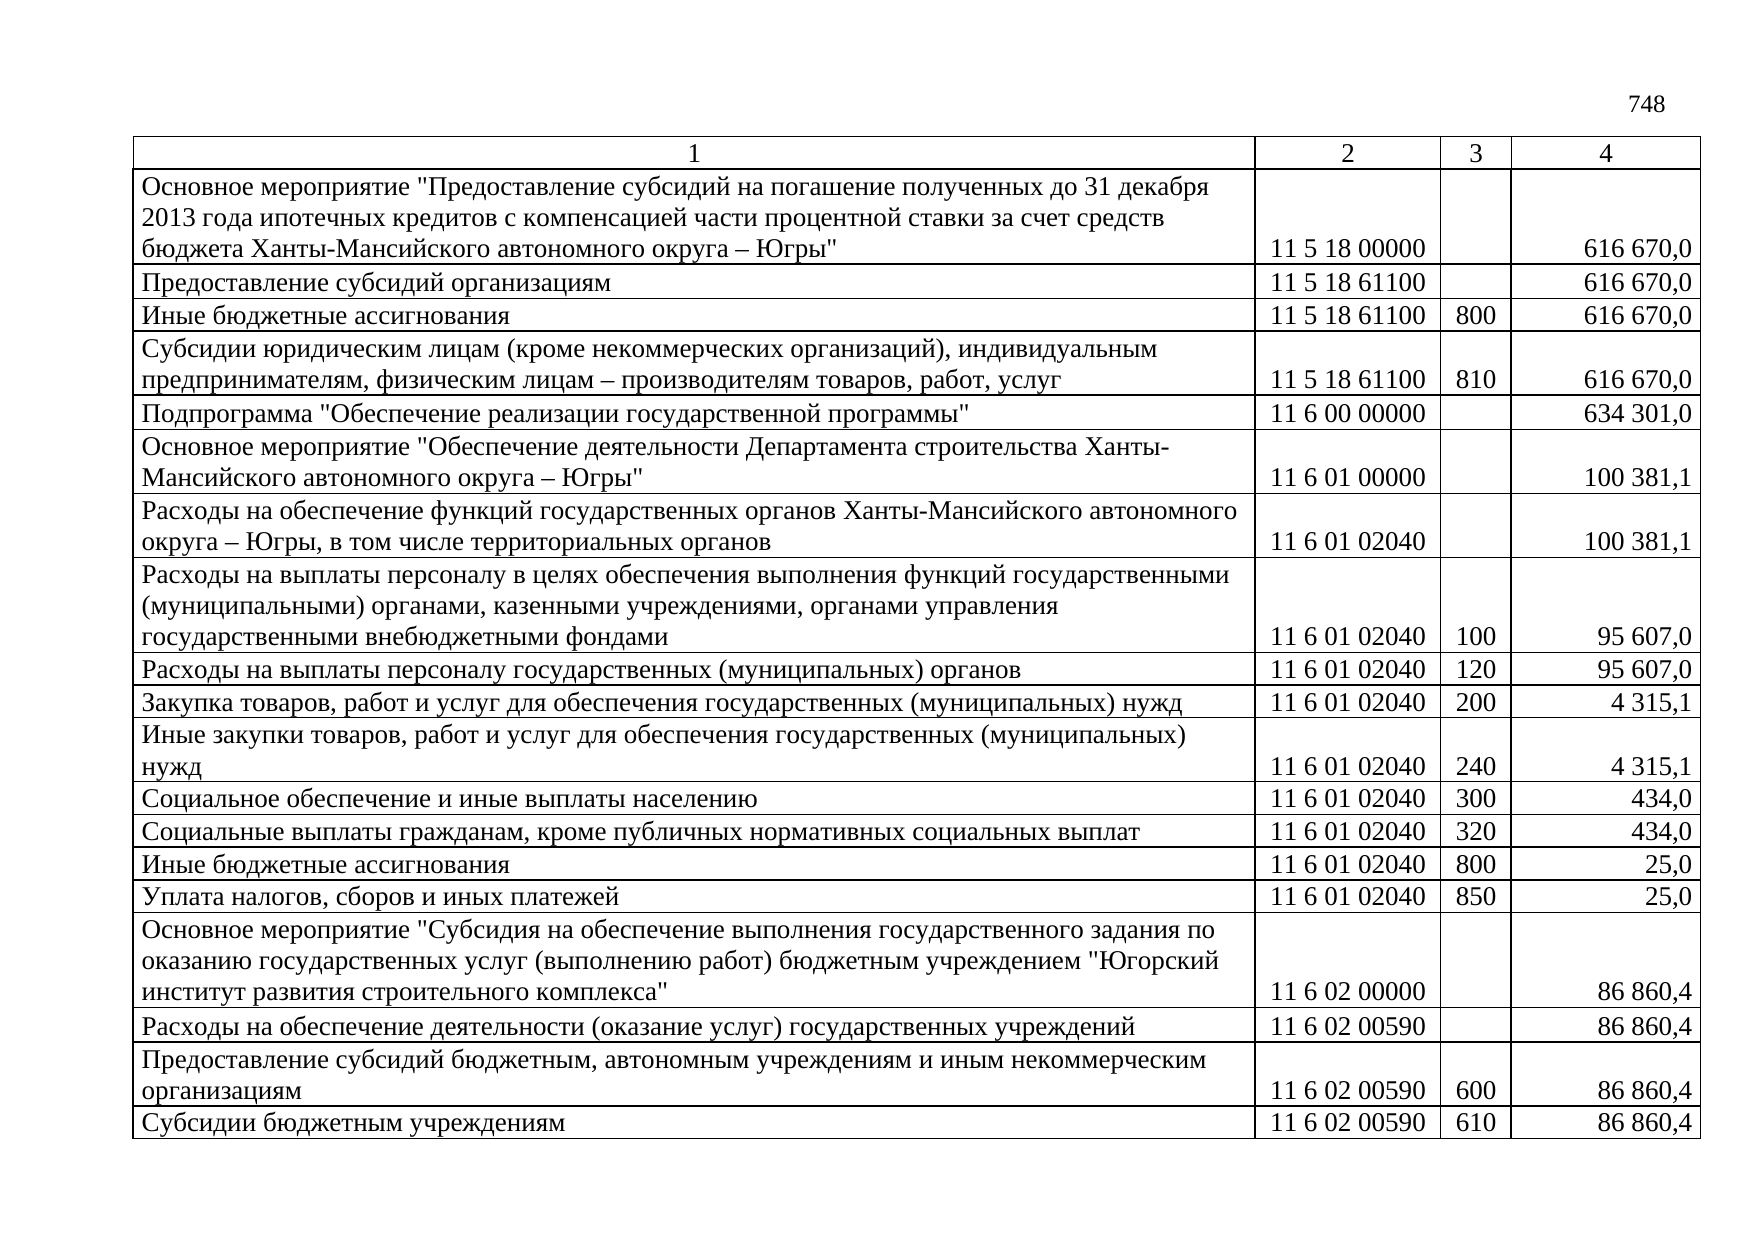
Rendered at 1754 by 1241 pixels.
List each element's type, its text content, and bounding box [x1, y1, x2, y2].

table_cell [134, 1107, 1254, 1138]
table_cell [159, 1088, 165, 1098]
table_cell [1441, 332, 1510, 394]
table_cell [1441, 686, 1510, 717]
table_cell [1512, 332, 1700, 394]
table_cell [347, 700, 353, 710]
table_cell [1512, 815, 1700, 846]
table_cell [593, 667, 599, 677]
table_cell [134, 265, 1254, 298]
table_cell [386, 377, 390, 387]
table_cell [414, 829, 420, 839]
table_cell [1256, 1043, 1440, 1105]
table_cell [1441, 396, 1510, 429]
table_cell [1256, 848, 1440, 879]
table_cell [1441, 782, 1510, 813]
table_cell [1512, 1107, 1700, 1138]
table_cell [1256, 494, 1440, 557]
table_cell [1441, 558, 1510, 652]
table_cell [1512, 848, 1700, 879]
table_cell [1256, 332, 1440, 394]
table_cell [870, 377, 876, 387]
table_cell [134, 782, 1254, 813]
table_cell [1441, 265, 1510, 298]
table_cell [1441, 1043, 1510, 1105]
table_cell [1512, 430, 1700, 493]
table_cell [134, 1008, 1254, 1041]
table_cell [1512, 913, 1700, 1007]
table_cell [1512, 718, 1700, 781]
table_header 2 [1256, 137, 1440, 168]
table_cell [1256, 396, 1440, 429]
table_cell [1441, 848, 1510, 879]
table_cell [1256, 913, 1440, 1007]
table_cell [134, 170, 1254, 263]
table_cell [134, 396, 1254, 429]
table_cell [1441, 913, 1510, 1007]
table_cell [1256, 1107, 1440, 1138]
table_header 4 [1512, 137, 1700, 168]
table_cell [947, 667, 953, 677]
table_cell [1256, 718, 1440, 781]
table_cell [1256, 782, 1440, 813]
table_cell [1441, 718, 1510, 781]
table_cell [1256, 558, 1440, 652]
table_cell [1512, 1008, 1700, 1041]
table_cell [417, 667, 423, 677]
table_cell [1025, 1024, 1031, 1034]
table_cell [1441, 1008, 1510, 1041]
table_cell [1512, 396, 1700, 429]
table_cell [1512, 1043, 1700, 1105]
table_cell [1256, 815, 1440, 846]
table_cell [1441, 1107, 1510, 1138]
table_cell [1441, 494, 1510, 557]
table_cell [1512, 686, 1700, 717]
table_header 3 [1441, 137, 1511, 168]
table_header 1 [134, 137, 1254, 168]
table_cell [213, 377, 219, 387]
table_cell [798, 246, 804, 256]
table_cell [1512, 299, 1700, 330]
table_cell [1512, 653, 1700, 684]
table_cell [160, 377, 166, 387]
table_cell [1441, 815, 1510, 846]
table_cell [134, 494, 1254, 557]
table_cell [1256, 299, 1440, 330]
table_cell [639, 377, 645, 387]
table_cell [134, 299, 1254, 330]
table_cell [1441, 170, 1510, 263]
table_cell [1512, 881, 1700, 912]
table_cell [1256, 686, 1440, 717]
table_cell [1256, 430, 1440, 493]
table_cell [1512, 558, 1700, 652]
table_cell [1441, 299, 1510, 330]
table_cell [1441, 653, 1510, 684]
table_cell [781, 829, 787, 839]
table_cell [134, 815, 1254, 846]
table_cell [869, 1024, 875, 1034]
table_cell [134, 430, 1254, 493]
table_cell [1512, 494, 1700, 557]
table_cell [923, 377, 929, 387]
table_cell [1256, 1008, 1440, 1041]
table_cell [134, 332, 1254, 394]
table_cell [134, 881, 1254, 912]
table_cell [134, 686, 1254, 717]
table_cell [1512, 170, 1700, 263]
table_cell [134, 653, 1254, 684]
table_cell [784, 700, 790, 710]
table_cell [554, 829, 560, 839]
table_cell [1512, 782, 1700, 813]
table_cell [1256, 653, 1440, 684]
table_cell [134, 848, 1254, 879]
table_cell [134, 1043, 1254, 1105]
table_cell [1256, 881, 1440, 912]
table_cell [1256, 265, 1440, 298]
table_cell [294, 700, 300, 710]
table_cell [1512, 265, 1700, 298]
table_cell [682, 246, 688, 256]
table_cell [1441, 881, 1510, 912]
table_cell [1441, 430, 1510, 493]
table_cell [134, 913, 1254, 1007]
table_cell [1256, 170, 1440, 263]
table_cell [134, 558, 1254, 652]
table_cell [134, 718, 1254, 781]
